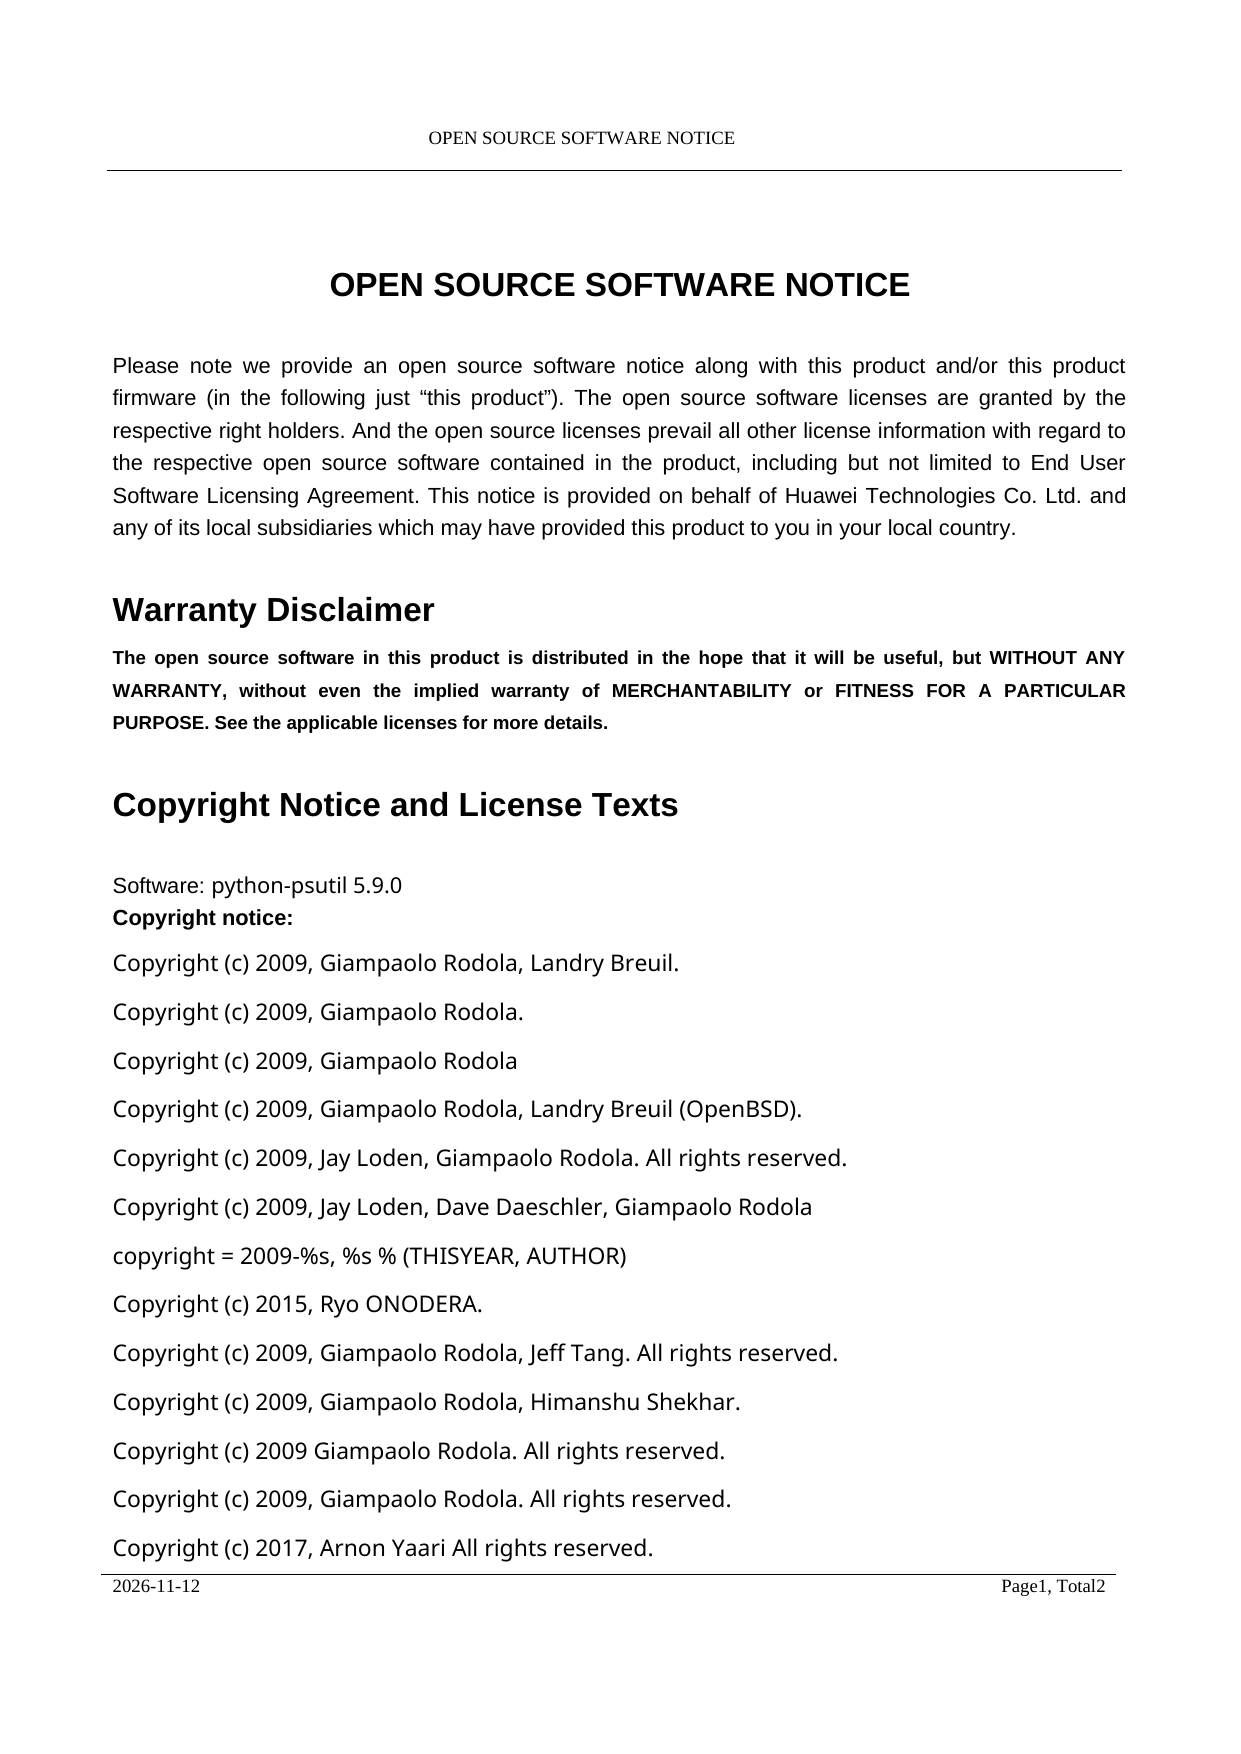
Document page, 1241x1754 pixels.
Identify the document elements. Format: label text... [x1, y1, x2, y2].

text The open source software in this product is distributed in the hope that it will be useful, but WITHOUT ANY WARRANTY, without even the implied warranty of MERCHANTABILITY or FITNESS FOR A PARTICULAR PURPOSE. See the applicable licenses for more details. [112, 641, 1128, 739]
text OPEN SOURCE SOFTWARE NOTICE [112, 251, 1128, 316]
text Warranty Disclaimer [112, 576, 1128, 641]
text Copyright Notice and License Texts [112, 771, 1128, 836]
text Software: python-psutil 5.9.0 [112, 869, 1128, 901]
text Please note we provide an open source software notice along with this product and/or this product firmware (in the following just “this product”). The open source software licenses are granted by the respective right holders. And the open source licenses prevail all other license information with regard to the respective open source software contained in the product, including but not limited to End User Software Licensing Agreement. This notice is provided on behalf of Huawei Technologies Co. Ltd. and any of its local subsidiaries which may have provided this product to you in your local country. [112, 349, 1128, 544]
text Copyright notice: [112, 901, 1128, 934]
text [112, 947, 1128, 1564]
